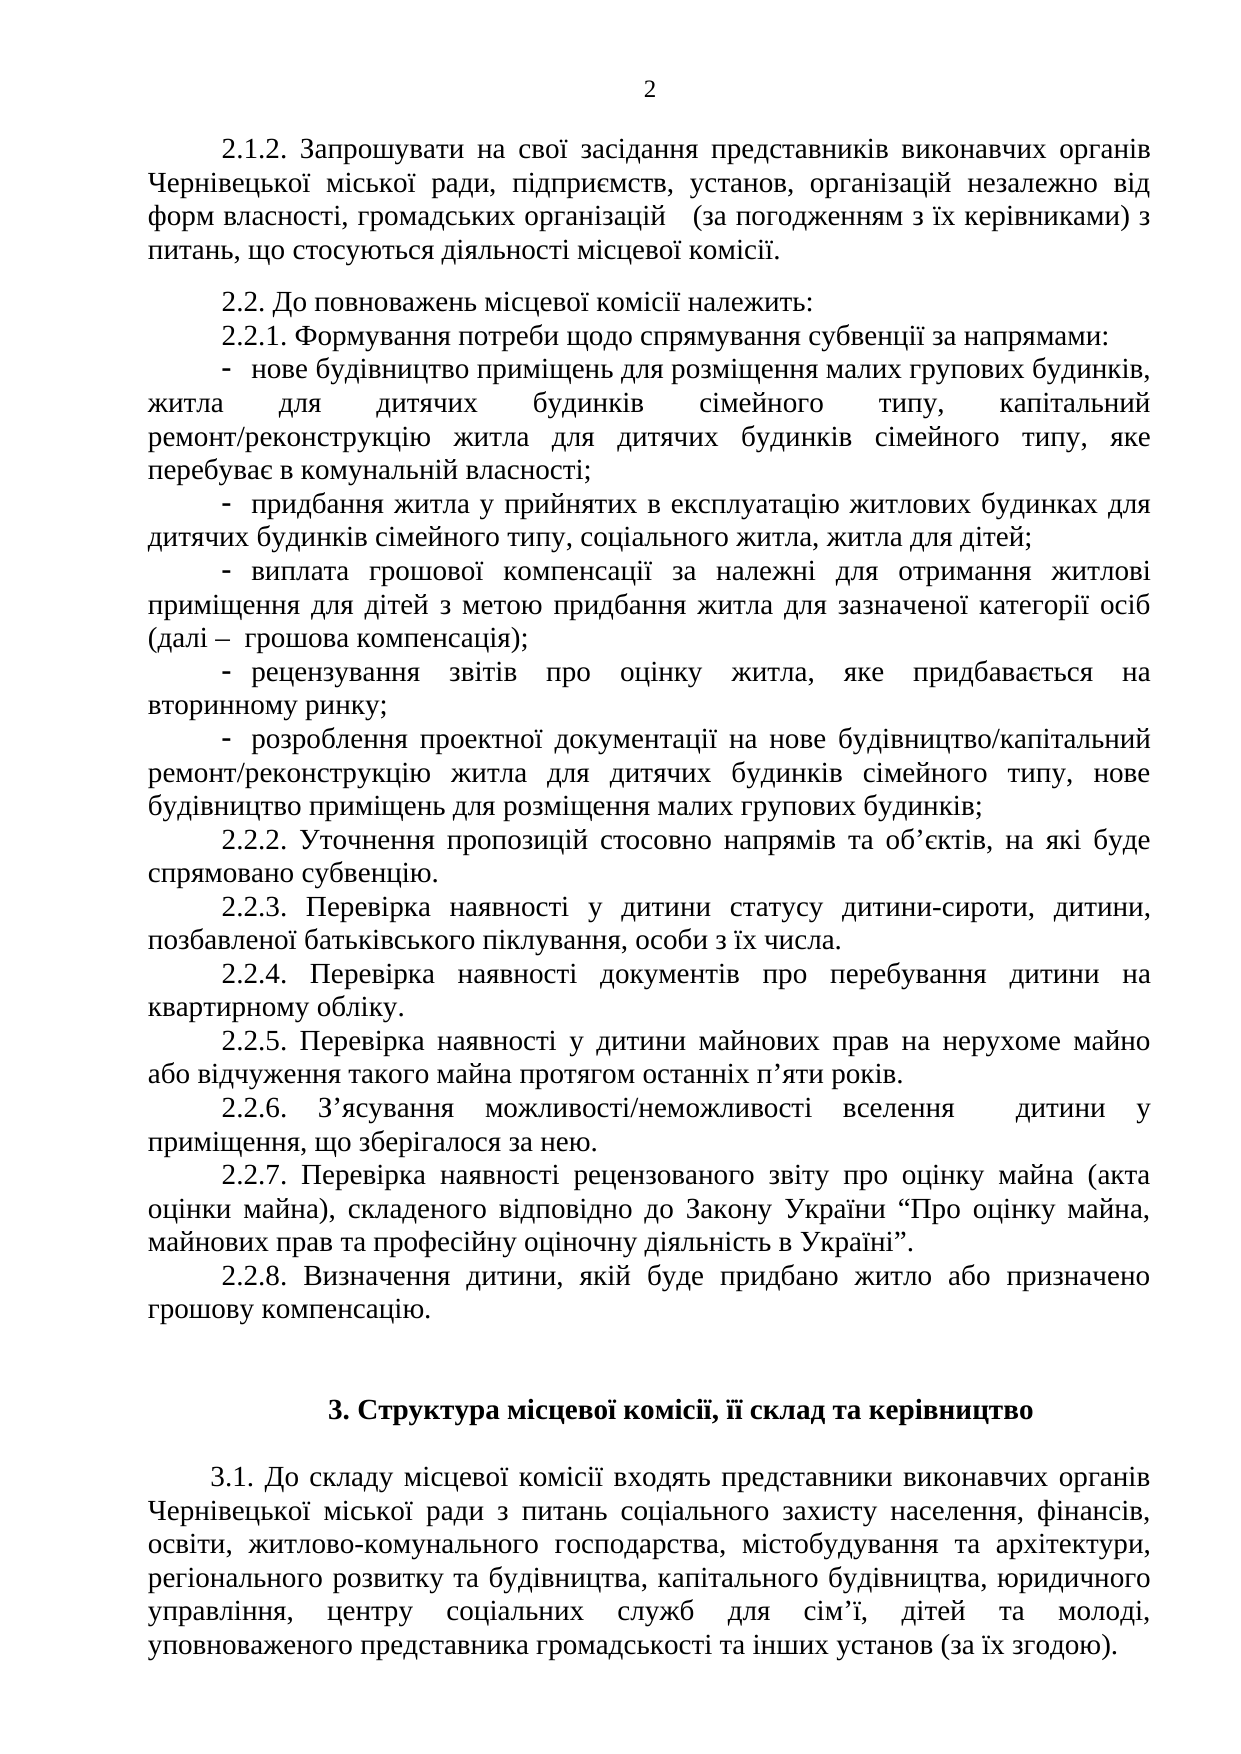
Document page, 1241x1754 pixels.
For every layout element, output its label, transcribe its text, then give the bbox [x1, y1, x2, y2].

list виплата грошової компенсації за належні для отримання житлові приміщення для дітей з метою придбання житла для зазначеної категорії осіб (далі – грошова компенсація); [148, 553, 1152, 654]
text 2.2.6. З’ясування можливості/неможливості вселення дитини у приміщення, що зберігалося за нею. [148, 1090, 1152, 1157]
text 2.2. До повноважень місцевої комісії належить: [148, 284, 1152, 318]
text 2.1.2. Запрошувати на свої засідання представників виконавчих органів Чернівецької міської ради, підприємств, установ, організацій незалежно від форм власності, громадських організацій (за погодженням з їх керівниками) з питань, що стосуються діяльності місцевої комісії. [148, 131, 1152, 265]
text 2.2.3. Перевірка наявності у дитини статусу дитини-сироти, дитини, позбавленої батьківського піклування, особи з їх числа. [148, 889, 1152, 956]
text 2.2.1. Формування потреби щодо спрямування субвенції за напрямами: [148, 318, 1152, 352]
text 2.2.7. Перевірка наявності рецензованого звіту про оцінку майна (акта оцінки майна), складеного відповідно до Закону України “Про оцінку майна, майнових прав та професійну оціночну діяльність в Україні”. [148, 1157, 1152, 1258]
text 2.2.5. Перевірка наявності у дитини майнових прав на нерухоме майно або відчуження такого майна протягом останніх п’яти років. [148, 1023, 1152, 1090]
list рецензування звітів про оцінку житла, яке придбавається на вторинному ринку; [148, 654, 1152, 721]
list нове будівництво приміщень для розміщення малих групових будинків, житла для дитячих будинків сімейного типу, капітальний ремонт/реконструкцію житла для дитячих будинків сімейного типу, яке перебуває в комунальній власності; [148, 352, 1152, 486]
text 3.1. До складу місцевої комісії входять представники виконавчих органів Чернівецької міської ради з питань соціального захисту населення, фінансів, освіти, житлово-комунального господарства, містобудування та архітектури, регіонального розвитку та будівництва, капітального будівництва, юридичного управління, центру соціальних служб для сім’ї, дітей та молоді, уповноваженого представника громадськості та інших установ (за їх згодою). [148, 1459, 1152, 1660]
text 2.2.8. Визначення дитини, якій буде придбано житло або призначено грошову компенсацію. [148, 1258, 1152, 1325]
list придбання житла у прийнятих в експлуатацію житлових будинках для дитячих будинків сімейного типу, соціального житла, житла для дітей; [148, 486, 1152, 553]
text 3. Структура місцевої комісії, її склад та керівництво [148, 1392, 1152, 1426]
text 2.2.2. Уточнення пропозицій стосовно напрямів та об’єктів, на які буде спрямовано субвенцію. [148, 822, 1152, 889]
text 2.2.4. Перевірка наявності документів про перебування дитини на квартирному обліку. [148, 956, 1152, 1023]
list розроблення проектної документації на нове будівництво/капітальний ремонт/реконструкцію житла для дитячих будинків сімейного типу, нове будівництво приміщень для розміщення малих групових будинків; [148, 721, 1152, 822]
